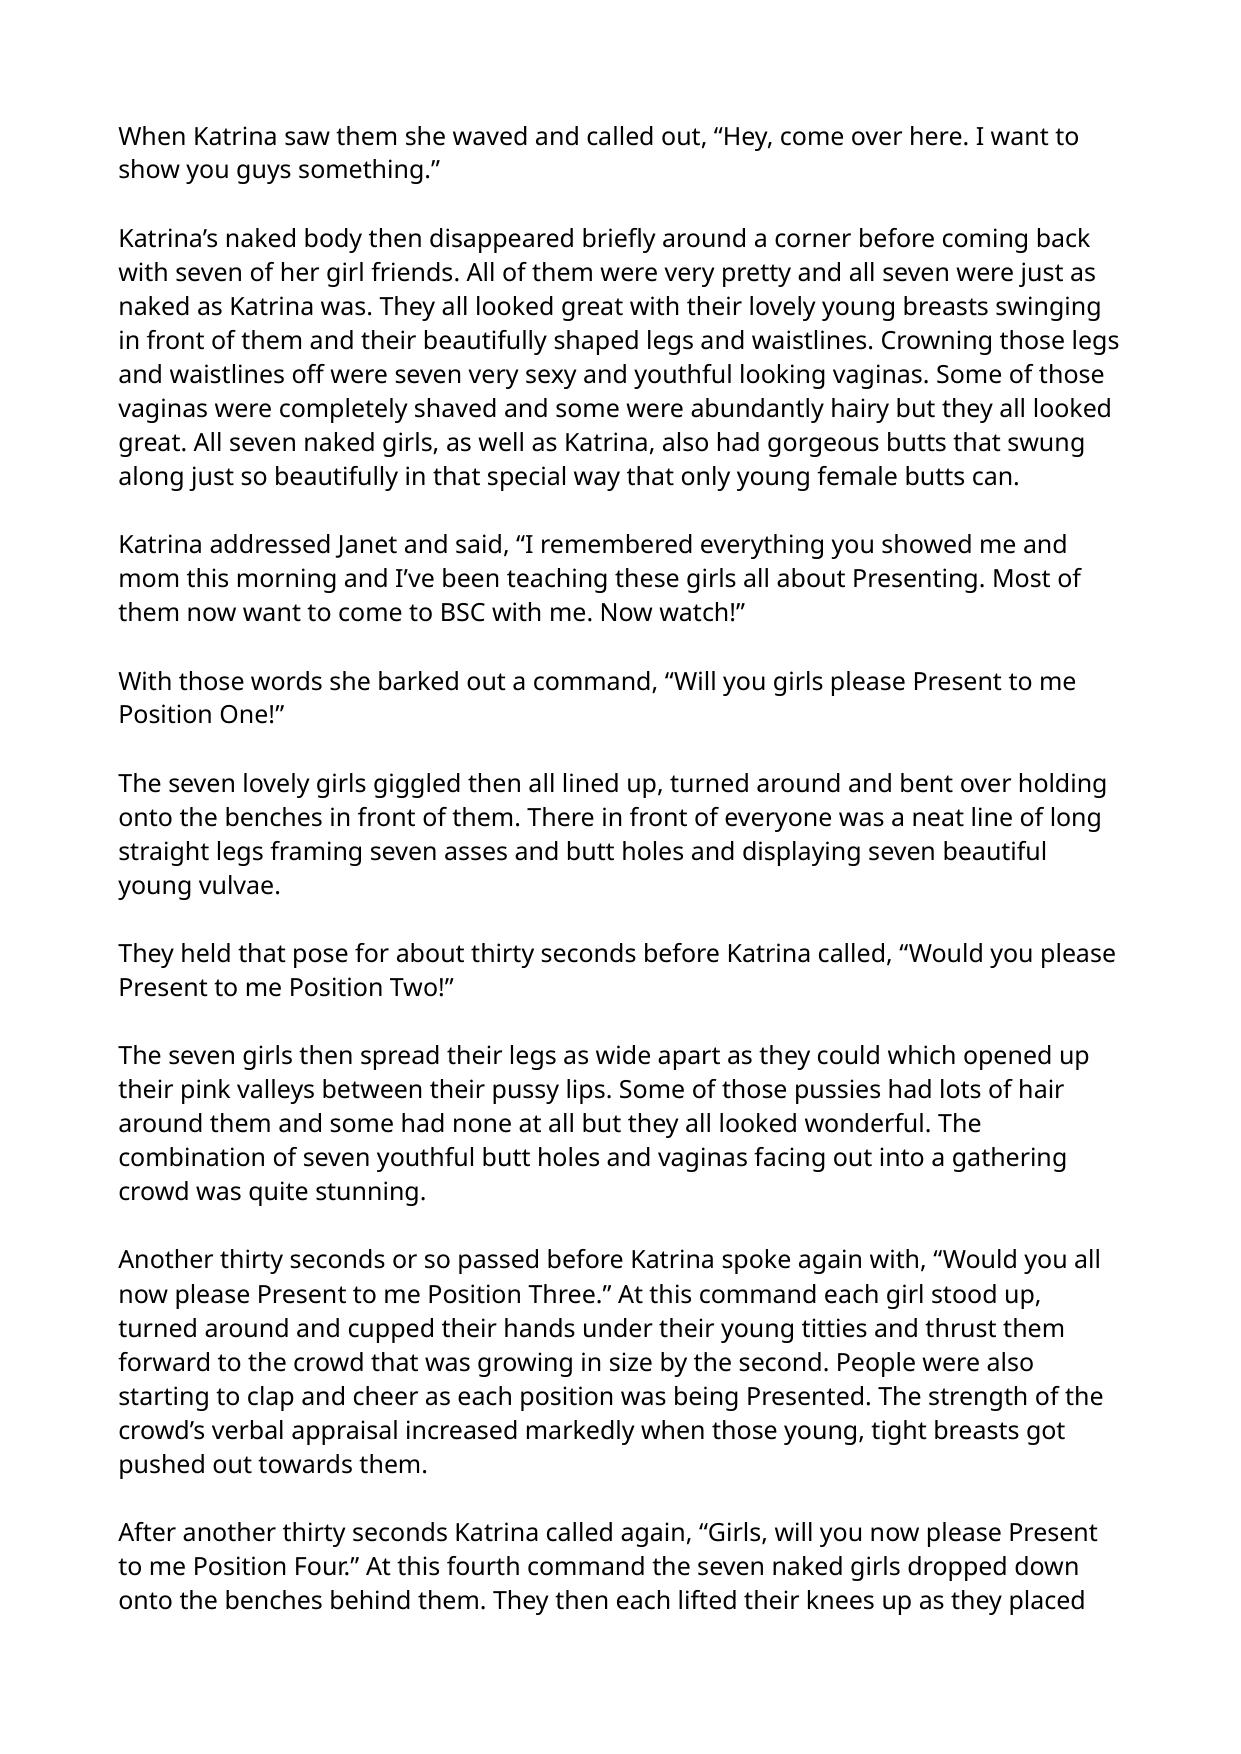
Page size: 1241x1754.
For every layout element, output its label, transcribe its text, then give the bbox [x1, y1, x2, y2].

text Another thirty seconds or so passed before Katrina spoke again with, “Would you all now please Present to me Position Three.” At this command each girl stood up, turned around and cupped their hands under their young titties and thrust them forward to the crowd that was growing in size by the second. People were also starting to clap and cheer as each position was being Presented. The strength of the crowd’s verbal appraisal increased markedly when those young, tight breasts got pushed out towards them. [118, 1242, 1122, 1481]
text The seven girls then spread their legs as wide apart as they could which opened up their pink valleys between their pussy lips. Some of those pussies had lots of hair around them and some had none at all but they all looked wonderful. The combination of seven youthful butt holes and vaginas facing out into a gathering crowd was quite stunning. [118, 1038, 1122, 1208]
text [118, 1515, 1122, 1617]
text The seven lovely girls giggled then all lined up, turned around and bent over holding onto the benches in front of them. There in front of everyone was a neat line of long straight legs framing seven asses and butt holes and displaying seven beautiful young vulvae. [118, 765, 1122, 902]
text Katrina’s naked body then disappeared briefly around a corner before coming back with seven of her girl friends. All of them were very pretty and all seven were just as naked as Katrina was. They all looked great with their lovely young breasts swinging in front of them and their beautifully shaped legs and waistlines. Crowning those legs and waistlines off were seven very sexy and youthful looking vaginas. Some of those vaginas were completely shaved and some were abundantly hairy but they all looked great. All seven naked girls, as well as Katrina, also had gorgeous butts that swung along just so beautifully in that special way that only young female butts can. [118, 220, 1122, 493]
text With those words she barked out a command, “Will you girls please Present to me Position One!” [118, 663, 1122, 731]
text When Katrina saw them she waved and called out, “Hey, come over here. I want to show you guys something.” [118, 118, 1122, 186]
text Katrina addressed Janet and said, “I remembered everything you showed me and mom this morning and I’ve been teaching these girls all about Presenting. Most of them now want to come to BSC with me. Now watch!” [118, 527, 1122, 629]
text They held that pose for about thirty seconds before Katrina called, “Would you please Present to me Position Two!” [118, 936, 1122, 1004]
